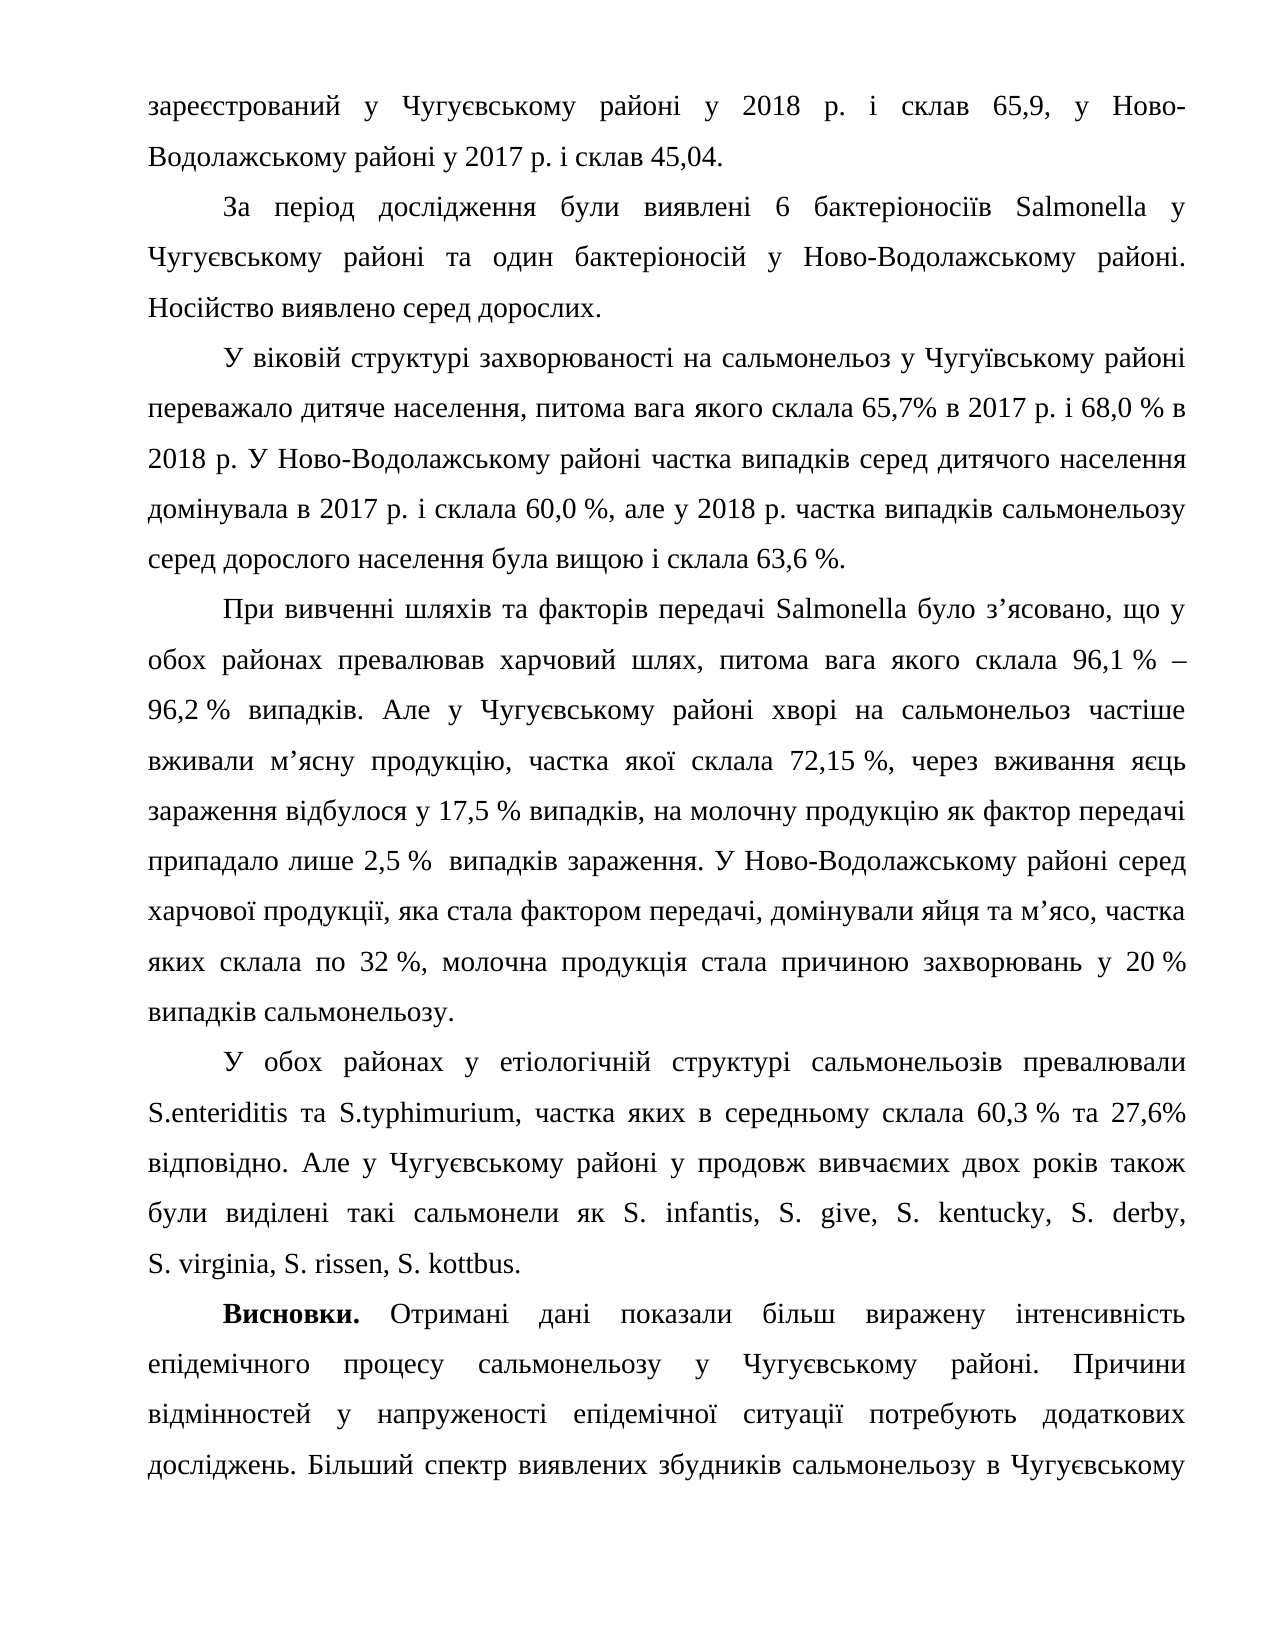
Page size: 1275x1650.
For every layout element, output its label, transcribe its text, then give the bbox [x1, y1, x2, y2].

text У віковій структурі захворюваності на сальмонельоз у Чугуївському районі переважало дитяче населення, питома вага якого склала 65,7% в 2017 р. і 68,0 % в 2018 р. У Ново-Водолажському районі частка випадків серед дитячого населення домінувала в 2017 р. і склала 60,0 %, але у 2018 р. частка випадків сальмонельозу серед дорослого населення була вищою і склала 63,6 %. [148, 340, 1186, 575]
text У обох районах у етіологічній структурі сальмонельозів превалювали S.enteriditis та S.typhimurium, частка яких в середньому склала 60,3 % та 27,6% відповідно. Але у Чугуєвському районі у продовж вивчаємих двох років також були виділені такі сальмонели як S. infantis, S. give, S. kentucky, S. derby, S. virginia, S. rissen, S. kottbus. [148, 1044, 1186, 1279]
text При вивченні шляхів та факторів передачі Salmonella було з’ясовано, що у обох районах превалював харчовий шлях, питома вага якого склала 96,1 % – 96,2 % випадків. Але у Чугуєвському районі хворі на сальмонельоз частіше вживали м’ясну продукцію, частка якої склала 72,15 %, через вживання яєць зараження відбулося у 17,5 % випадків, на молочну продукцію як фактор передачі припадало лише 2,5 % випадків зараження. У Ново-Водолажському районі серед харчової продукції, яка стала фактором передачі, домінували яйця та м’ясо, частка яких склала по 32 %, молочна продукція стала причиною захворювань у 20 % випадків сальмонельозу. [148, 592, 1186, 1028]
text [148, 88, 1186, 172]
text За період дослідження були виявлені 6 бактеріоносіїв Salmonella у Чугуєвському районі та один бактеріоносій у Ново-Водолажському районі. Носійство виявлено серед дорослих. [148, 189, 1186, 323]
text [148, 1296, 1186, 1481]
